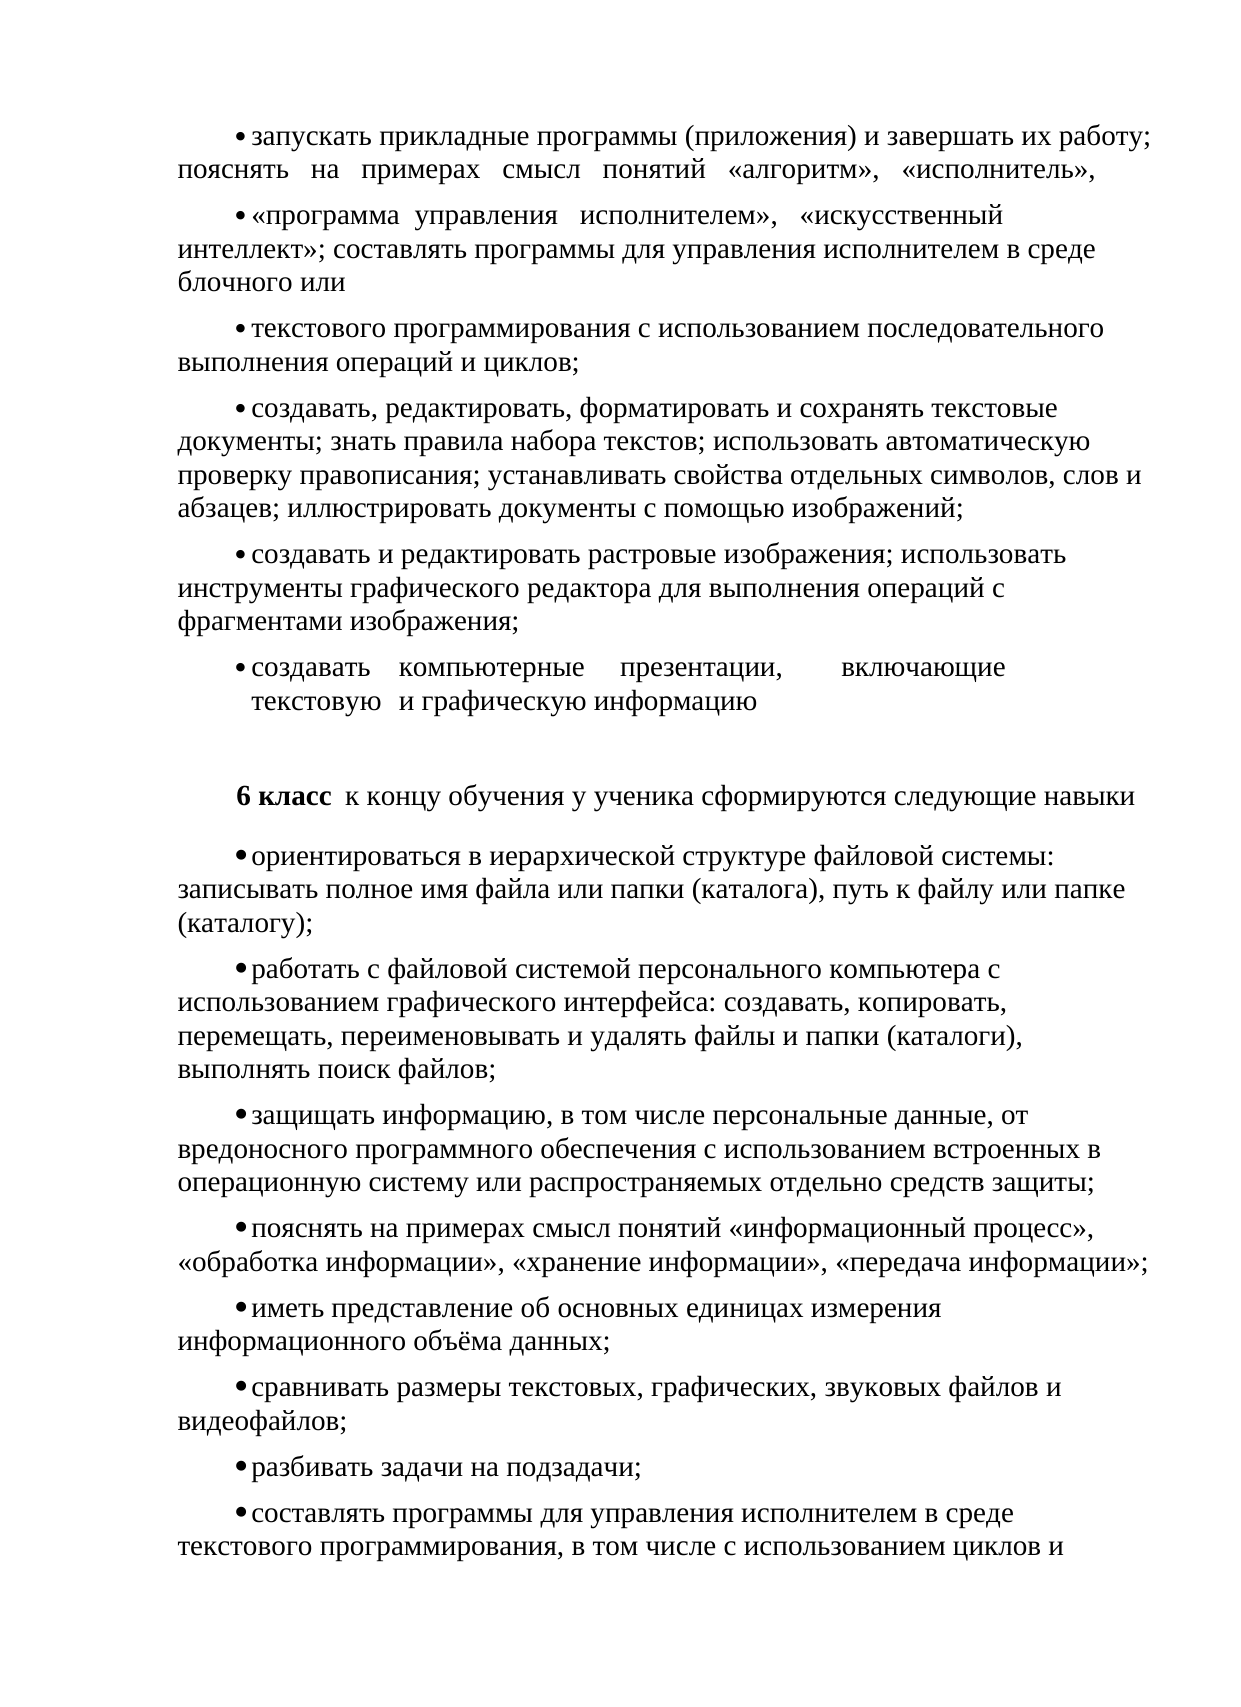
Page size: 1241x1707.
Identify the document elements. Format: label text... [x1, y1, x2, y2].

list создавать компьютерные презентации, включающие текстовую и графическую информацию [177, 649, 1152, 716]
list «программа управления исполнителем», «искусственный интеллект»; составлять программы для управления исполнителем в среде блочного или [177, 197, 1152, 298]
list пояснять на примерах смысл понятий «информационный процесс», «обработка информации», «хранение информации», «передача информации»; [177, 1210, 1152, 1277]
list иметь представление об основных единицах измерения информационного объёма данных; [177, 1290, 1152, 1357]
list запускать прикладные программы (приложения) и завершать их работу; пояснять на примерах смысл понятий «алгоритм», «исполнитель», [177, 118, 1152, 185]
list защищать информацию, в том числе персональные данные, от вредоносного программного обеспечения с использованием встроенных в операционную систему или распространяемых отдельно средств защиты; [177, 1097, 1152, 1198]
list работать с файловой системой персонального компьютера с использованием графического интерфейса: создавать, копировать, перемещать, переименовывать и удалять файлы и папки (каталоги), выполнять поиск файлов; [177, 951, 1152, 1085]
list разбивать задачи на подзадачи; [177, 1449, 1152, 1482]
list создавать, редактировать, форматировать и сохранять текстовые документы; знать правила набора текстов; использовать автоматическую проверку правописания; устанавливать свойства отдельных символов, слов и абзацев; иллюстрировать документы с помощью изображений; [177, 390, 1152, 524]
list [177, 1495, 1152, 1562]
list сравнивать размеры текстовых, графических, звуковых файлов и видеофайлов; [177, 1369, 1152, 1436]
list создавать и редактировать растровые изображения; использовать инструменты графического редактора для выполнения операций с фрагментами изображения; [177, 536, 1152, 637]
list ориентироваться в иерархической структуре файловой системы: записывать полное имя файла или папки (каталога), путь к файлу или папке (каталогу); [177, 838, 1152, 938]
text 6 класс к концу обучения у ученика сформируются следующие навыки [177, 778, 1152, 812]
list текстового программирования с использованием последовательного выполнения операций и циклов; [177, 310, 1152, 377]
